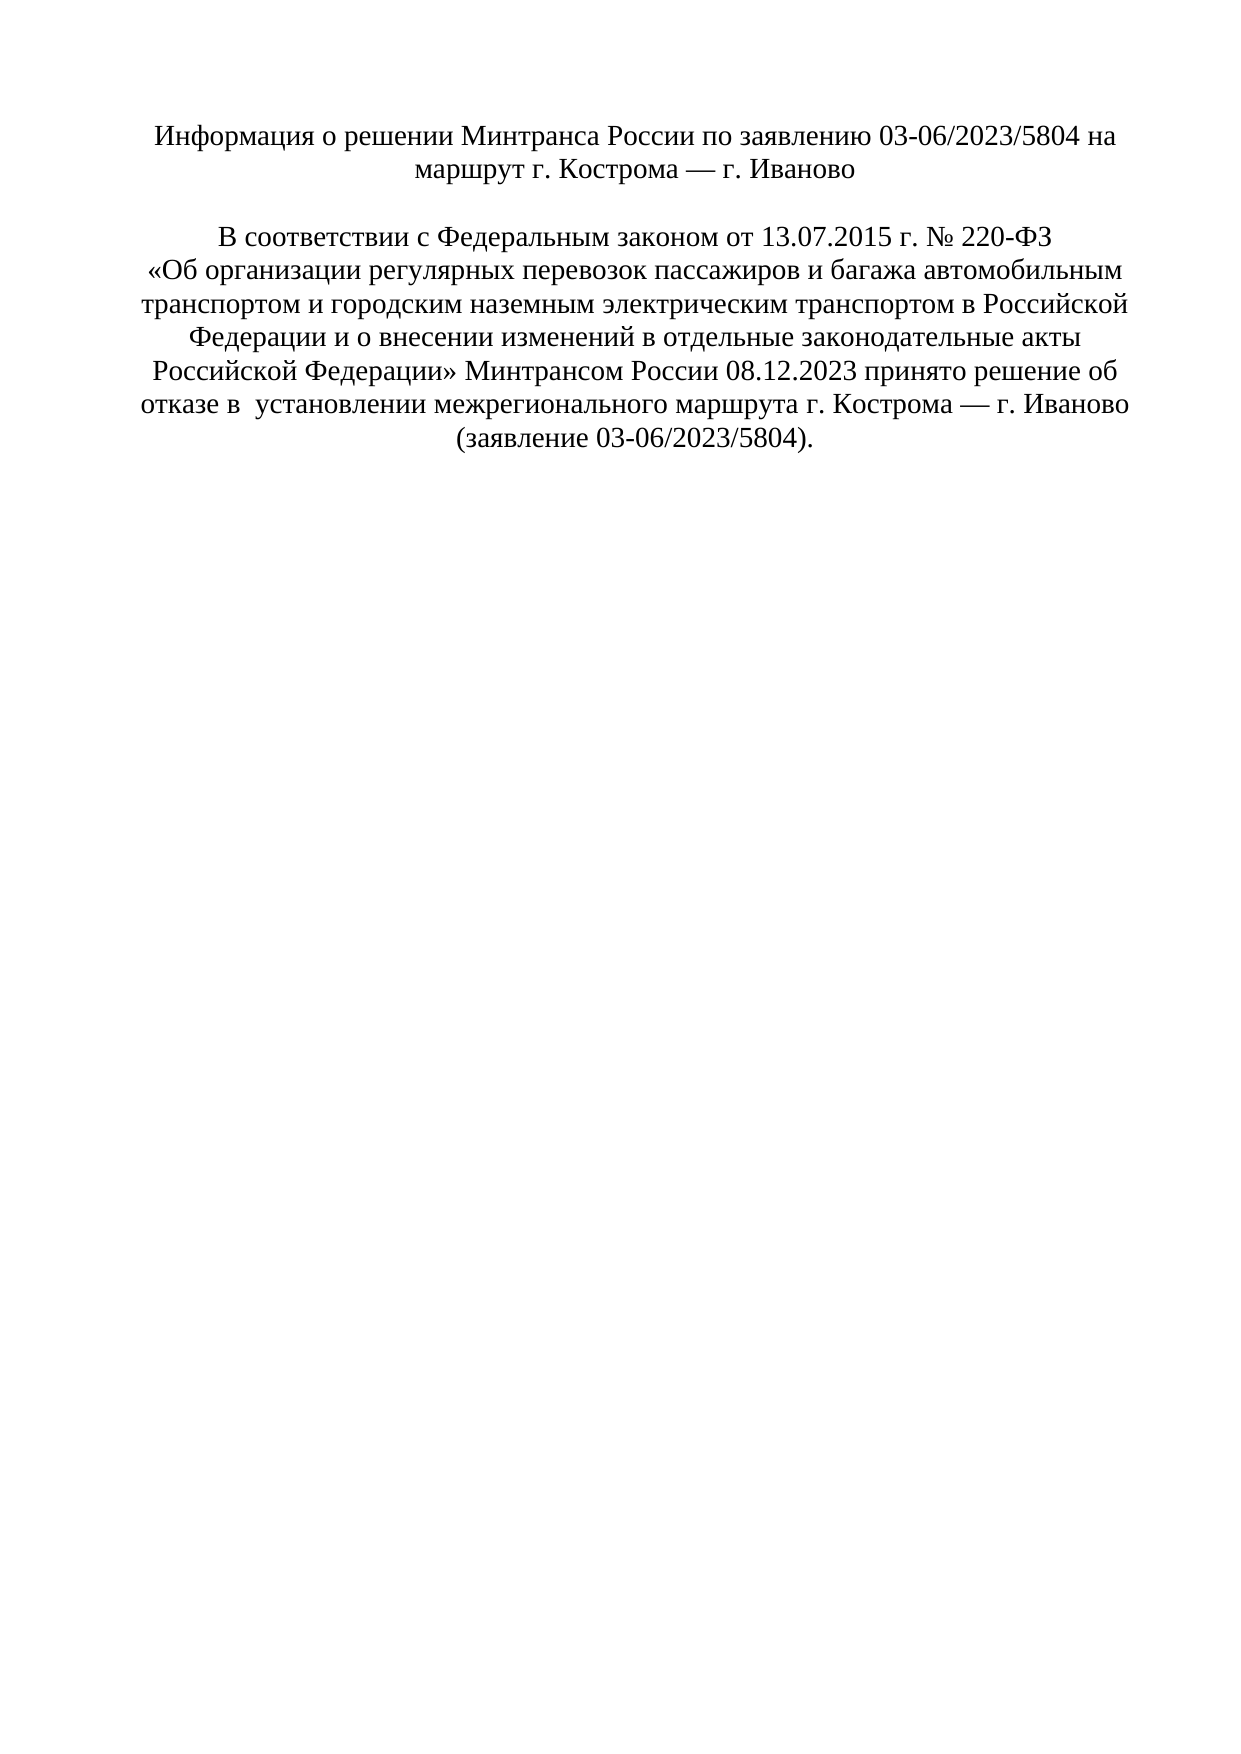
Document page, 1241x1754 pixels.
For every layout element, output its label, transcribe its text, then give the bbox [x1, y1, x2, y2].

text Информация о решении Минтранса России по заявлению 03-06/2023/5804 на маршрут г. Кострома — г. Иваново [118, 118, 1152, 185]
text В соответствии с Федеральным законом от 13.07.2015 г. № 220-ФЗ «Об организации регулярных перевозок пассажиров и багажа автомобильным транспортом и городским наземным электрическим транспортом в Российской Федерации и о внесении изменений в отдельные законодательные акты Российской Федерации» Минтрансом России 08.12.2023 принято решение об отказе в установлении межрегионального маршрута г. Кострома — г. Иваново (заявление 03-06/2023/5804). [118, 219, 1152, 453]
